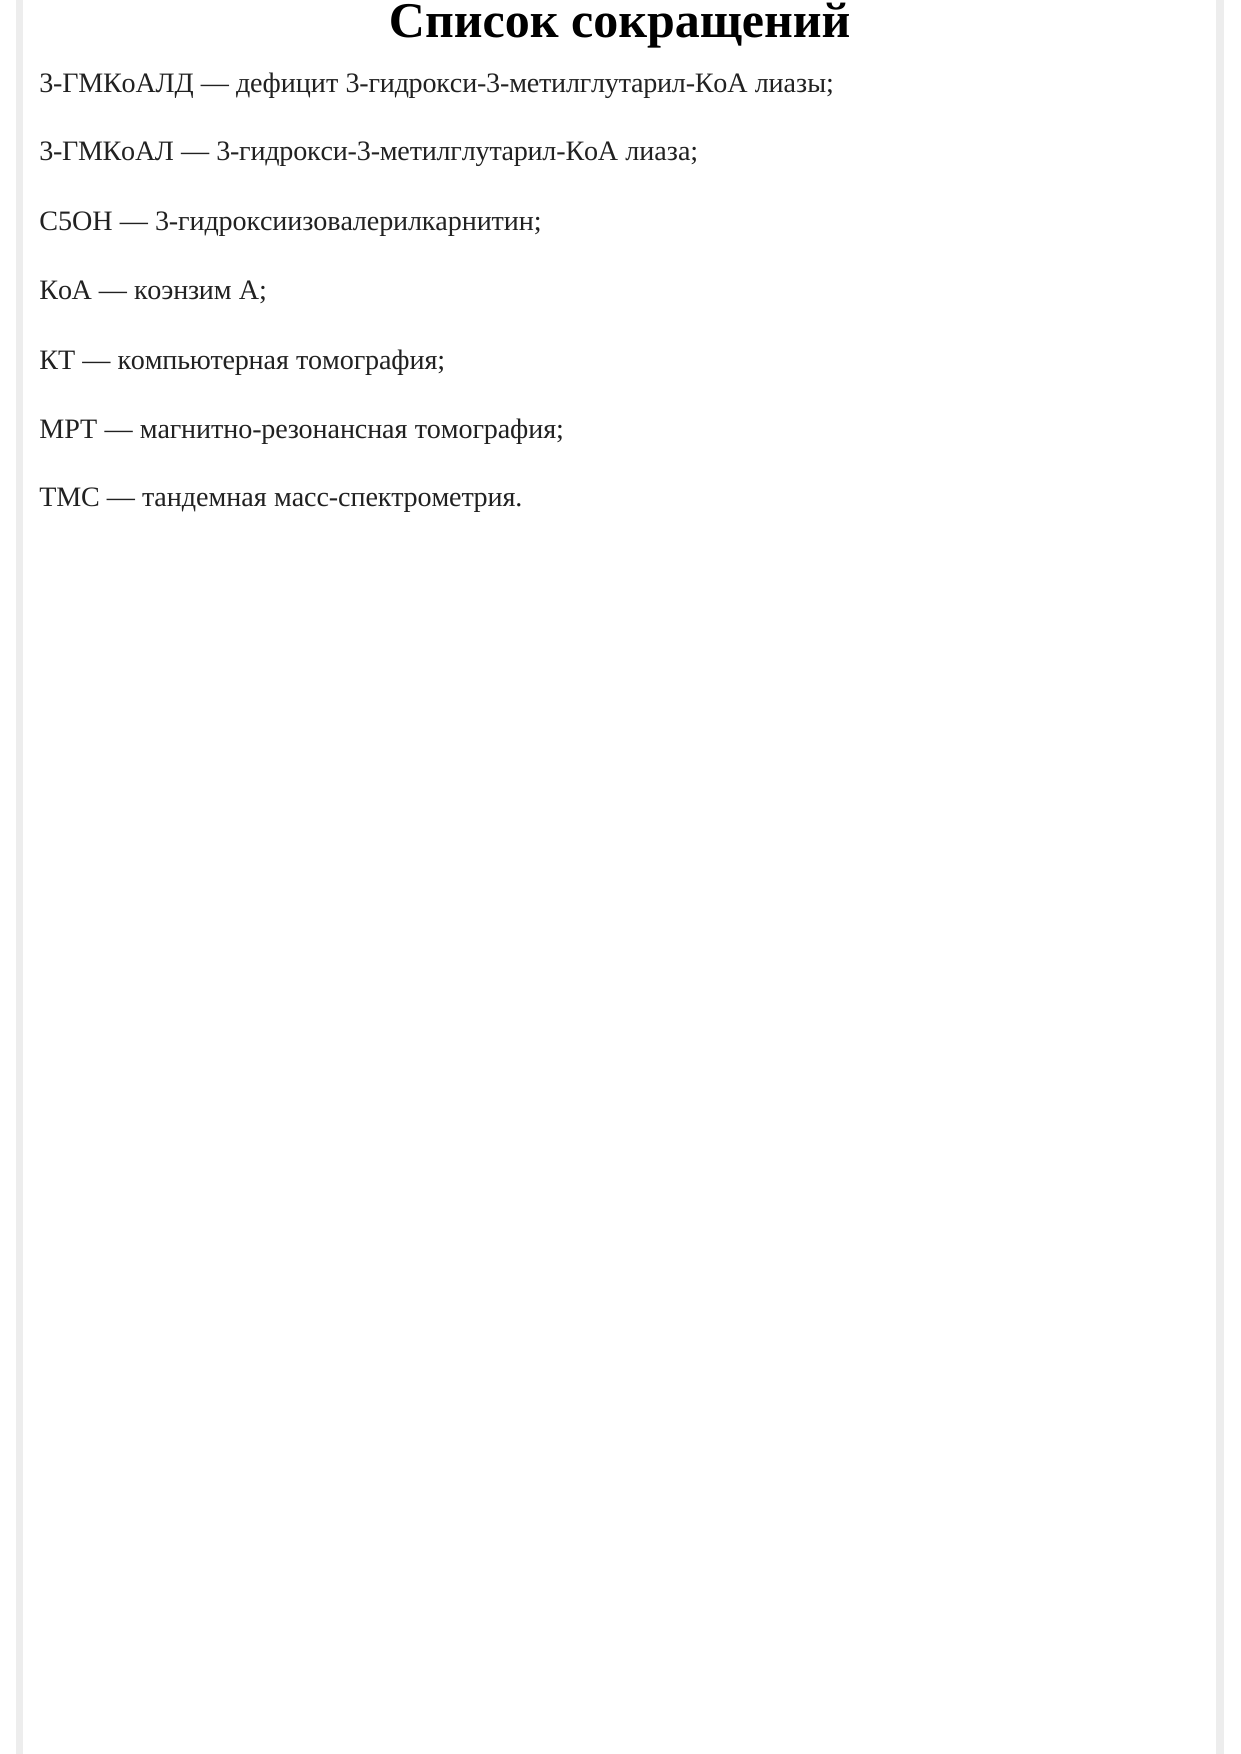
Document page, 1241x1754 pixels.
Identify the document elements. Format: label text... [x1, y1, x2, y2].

text 3-ГМКоАЛД — дефицит 3-гидрокси-3-метилглутарил-КоА лиазы; 3-ГМКоАЛ — 3-гидрокси-3-метилглутарил-КоА лиаза; [39, 66, 838, 167]
text МРТ — магнитно-резонансная томография; ТМС — тандемная масс-спектрометрия. [39, 412, 590, 513]
text КТ — компьютерная томография; [39, 343, 1236, 375]
subtitle Список сокращений [389, 0, 1236, 46]
text С5ОН — 3-гидроксиизовалерилкарнитин; КоА — коэнзим А; [39, 204, 590, 305]
